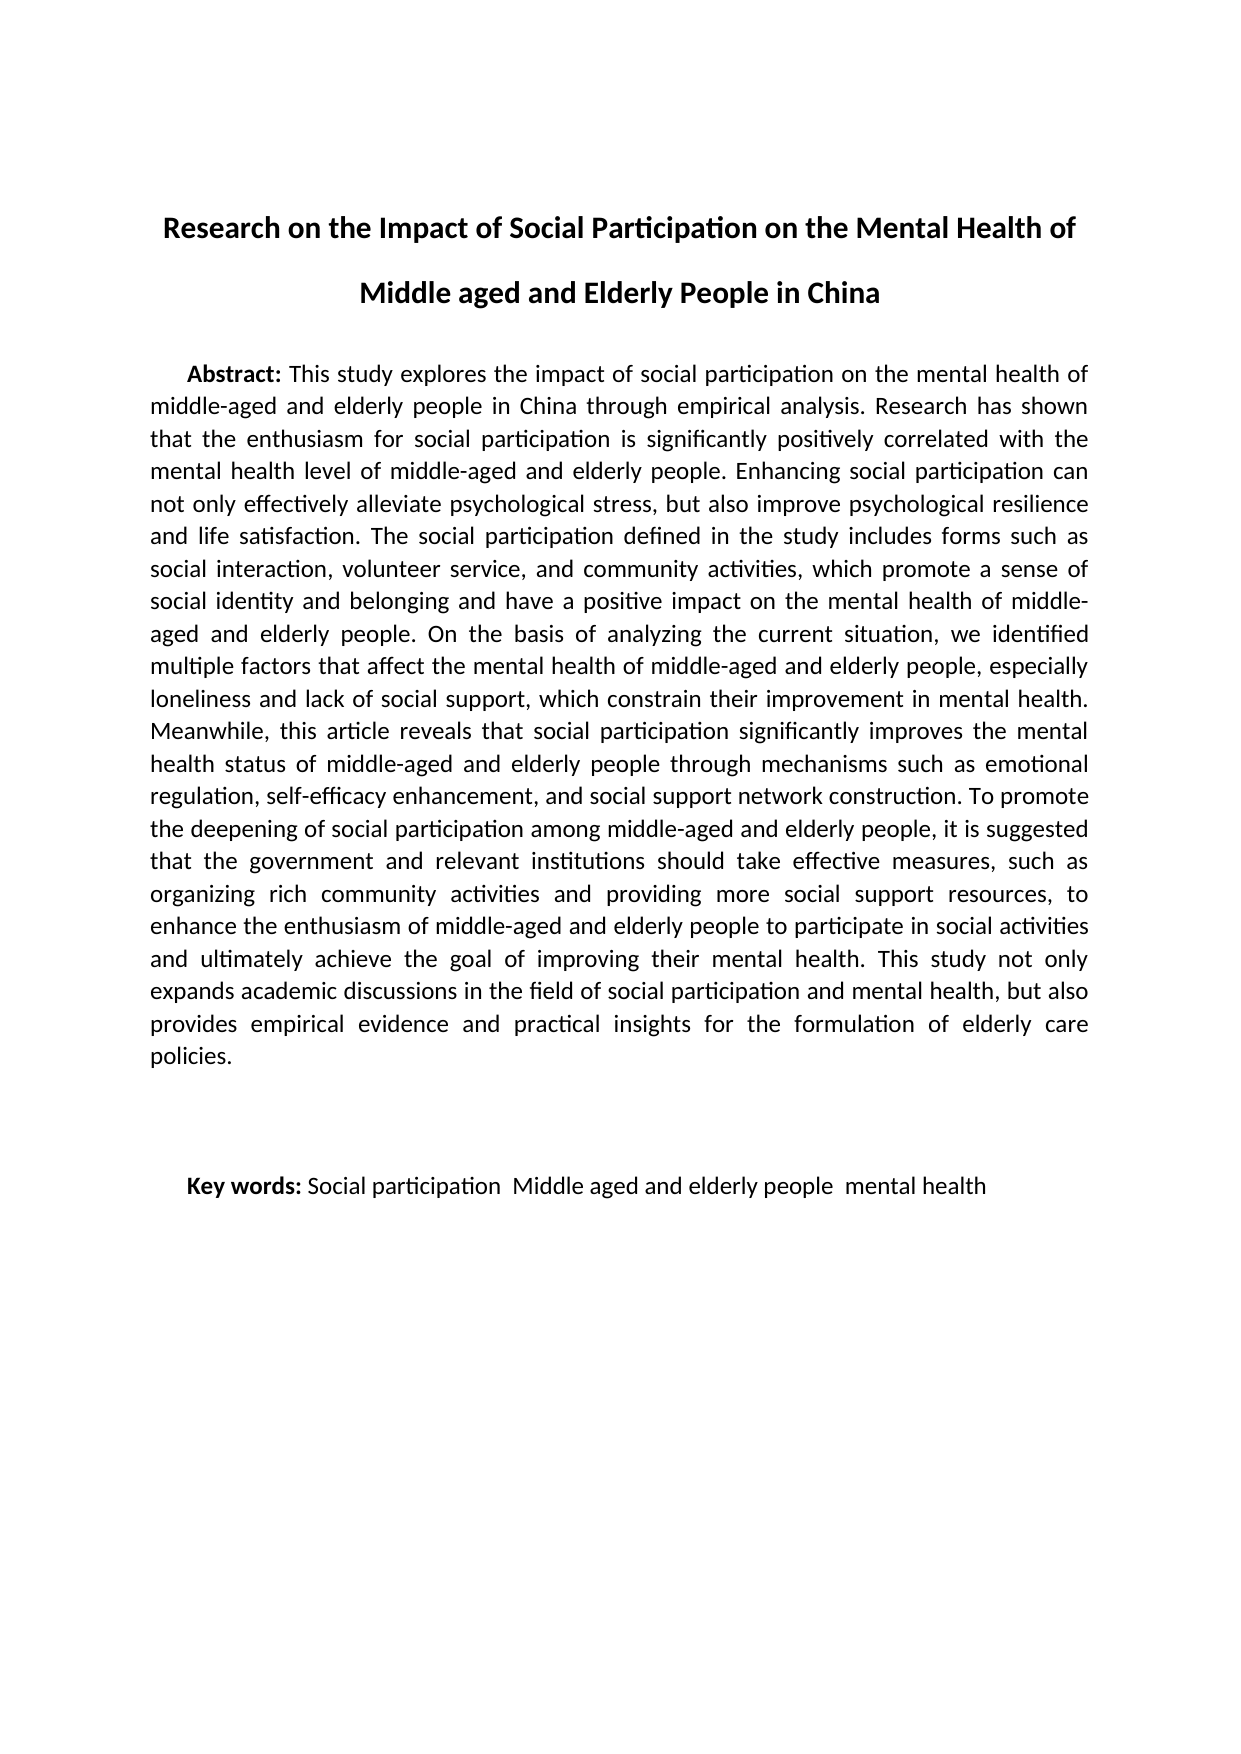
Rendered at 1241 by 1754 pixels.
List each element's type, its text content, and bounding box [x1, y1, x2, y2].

text Key words: Social participation Middle aged and elderly people mental health [150, 1169, 1090, 1202]
text Abstract: This study explores the impact of social participation on the mental health of middle-aged and elderly people in China through empirical analysis. Research has shown that the enthusiasm for social participation is significantly positively correlated with the mental health level of middle-aged and elderly people. Enhancing social participation can not only effectively alleviate psychological stress, but also improve psychological resilience and life satisfaction. The social participation defined in the study includes forms such as social interaction, volunteer service, and community activities, which promote a sense of social identity and belonging and have a positive impact on the mental health of middle-aged and elderly people. On the basis of analyzing the current situation, we identified multiple factors that affect the mental health of middle-aged and elderly people, especially loneliness and lack of social support, which constrain their improvement in mental health. Meanwhile, this article reveals that social participation significantly improves the mental health status of middle-aged and elderly people through mechanisms such as emotional regulation, self-efficacy enhancement, and social support network construction. To promote the deepening of social participation among middle-aged and elderly people, it is suggested that the government and relevant institutions should take effective measures, such as organizing rich community activities and providing more social support resources, to enhance the enthusiasm of middle-aged and elderly people to participate in social activities and ultimately achieve the goal of improving their mental health. This study not only expands academic discussions in the field of social participation and mental health, but also provides empirical evidence and practical insights for the formulation of elderly care policies. [150, 357, 1090, 1072]
text Research on the Impact of Social Participation on the Mental Health of Middle aged and Elderly People in China [150, 194, 1090, 324]
